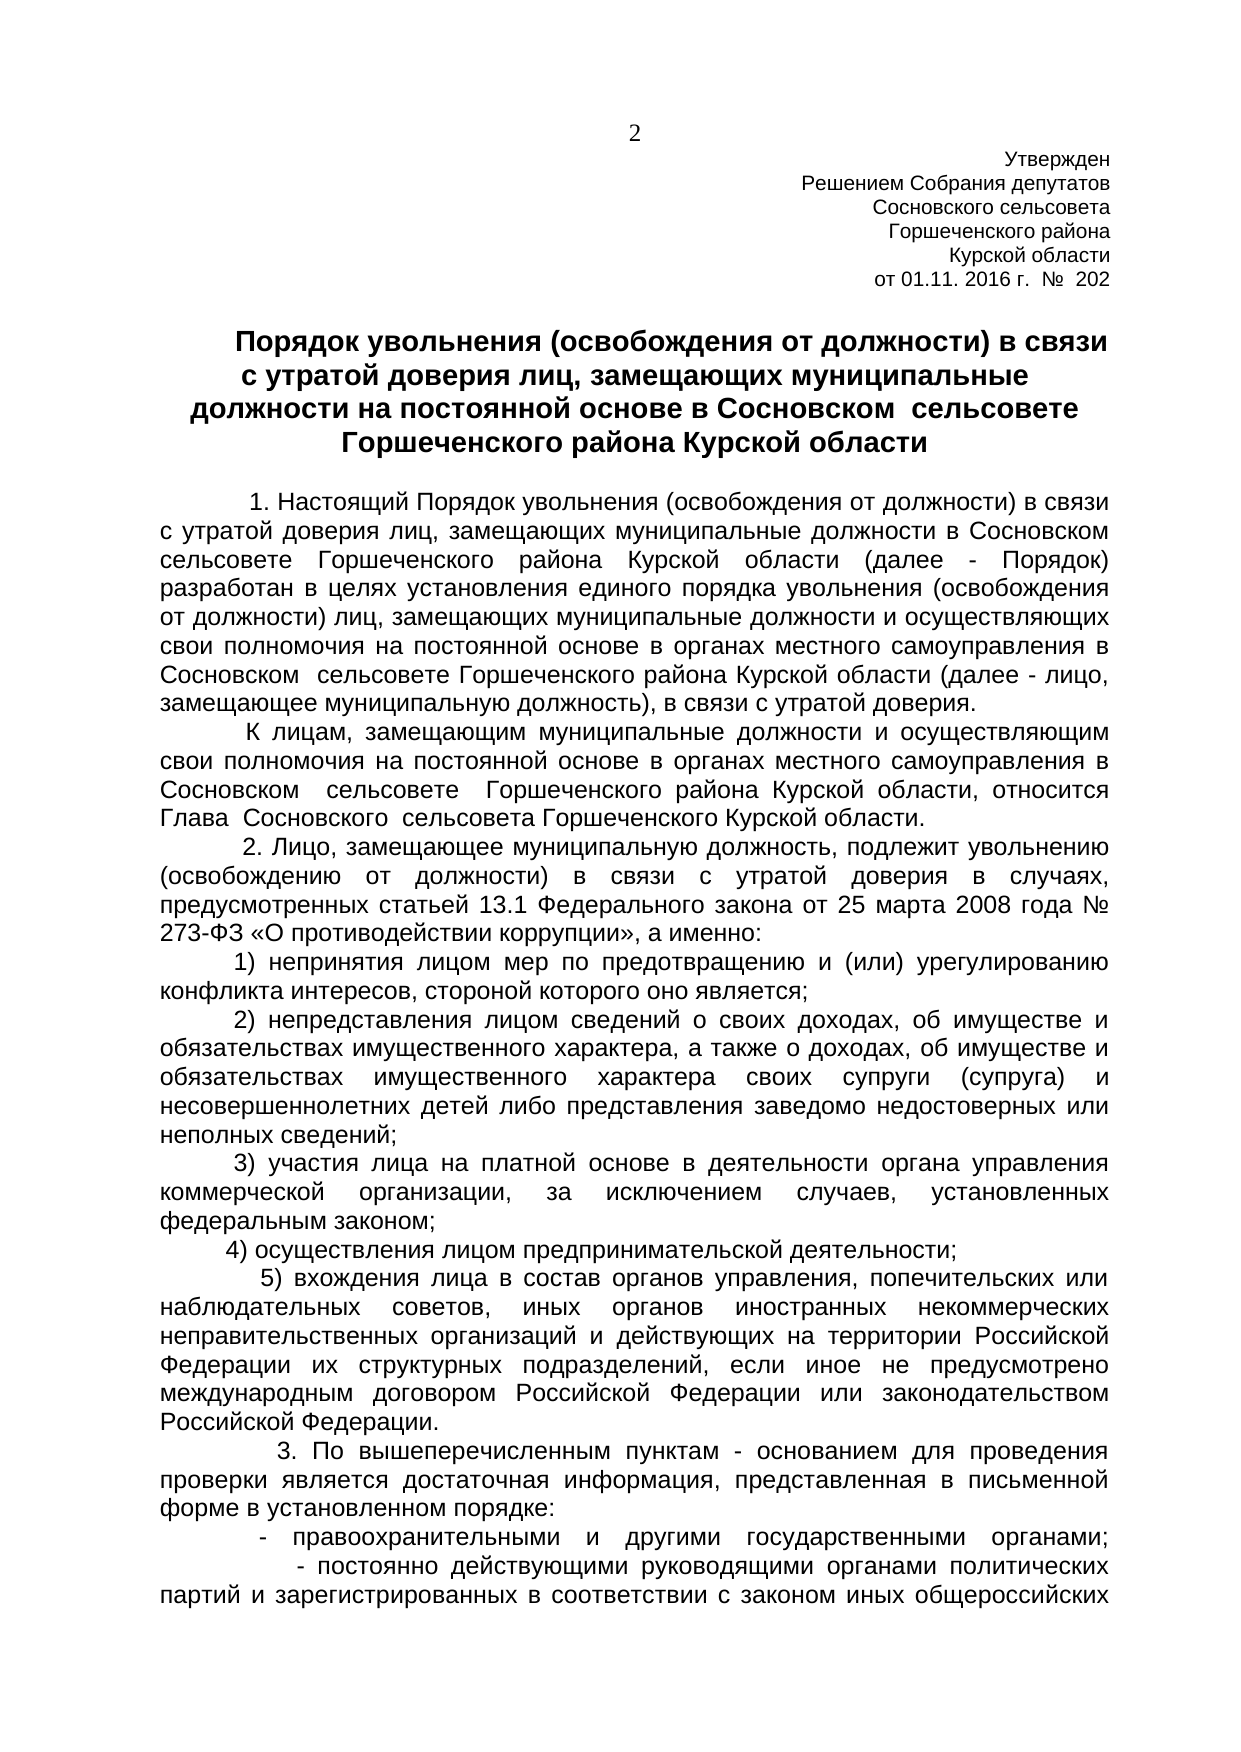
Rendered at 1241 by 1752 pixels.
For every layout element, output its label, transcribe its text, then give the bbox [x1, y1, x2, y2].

text К лицам, замещающим муниципальные должности и осуществляющим свои полномочия на постоянной основе в органах местного самоуправления в Сосновском сельсовете Горшеченского района Курской области, относится Глава Сосновского сельсовета Горшеченского Курской области. [159, 717, 1110, 832]
text Горшеченского района [159, 219, 1110, 243]
text Решением Собрания депутатов [159, 171, 1110, 195]
text 4) осуществления лицом предпринимательской деятельности; [218, 1234, 1110, 1263]
text 3. По вышеперечисленным пунктам - основанием для проведения проверки является достаточная информация, представленная в письменной форме в установленном порядке: [159, 1436, 1110, 1522]
text 1. Настоящий Порядок увольнения (освобождения от должности) в связи с утратой доверия лиц, замещающих муниципальные должности в Сосновском сельсовете Горшеченского района Курской области (далее - Порядок) разработан в целях установления единого порядка увольнения (освобождения от должности) лиц, замещающих муниципальные должности и осуществляющих свои полномочия на постоянной основе в органах местного самоуправления в Сосновском сельсовете Горшеченского района Курской области (далее - лицо, замещающее муниципальную должность), в связи с утратой доверия. [159, 487, 1110, 717]
text 1) непринятия лицом мер по предотвращению и (или) урегулированию конфликта интересов, стороной которого оно является; [159, 947, 1110, 1004]
text Сосновского сельсовета [159, 195, 1110, 219]
text Утвержден [159, 147, 1110, 171]
text 2) непредставления лицом сведений о своих доходах, об имуществе и обязательствах имущественного характера, а также о доходах, об имуществе и обязательствах имущественного характера своих супруги (супруга) и несовершеннолетних детей либо представления заведомо недостоверных или неполных сведений; [159, 1004, 1110, 1148]
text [159, 1522, 1110, 1608]
text 2. Лицо, замещающее муниципальную должность, подлежит увольнению (освобождению от должности) в связи с утратой доверия в случаях, предусмотренных статьей 13.1 Федерального закона от 25 марта 2008 года № 273-ФЗ «О противодействии коррупции», а именно: [159, 832, 1110, 947]
text 5) вхождения лица в состав органов управления, попечительских или наблюдательных советов, иных органов иностранных некоммерческих неправительственных организаций и действующих на территории Российской Федерации их структурных подразделений, если иное не предусмотрено международным договором Российской Федерации или законодательством Российской Федерации. [159, 1263, 1110, 1436]
text 3) участия лица на платной основе в деятельности органа управления коммерческой организации, за исключением случаев, установленных федеральным законом; [159, 1148, 1110, 1234]
text Курской области [159, 243, 1110, 267]
text от 01.11. 2016 г. № 202 [159, 267, 1110, 291]
text Порядок увольнения (освобождения от должности) в связи с утратой доверия лиц, замещающих муниципальные должности на постоянной основе в Сосновском сельсовете Горшеченского района Курской области [159, 324, 1110, 458]
